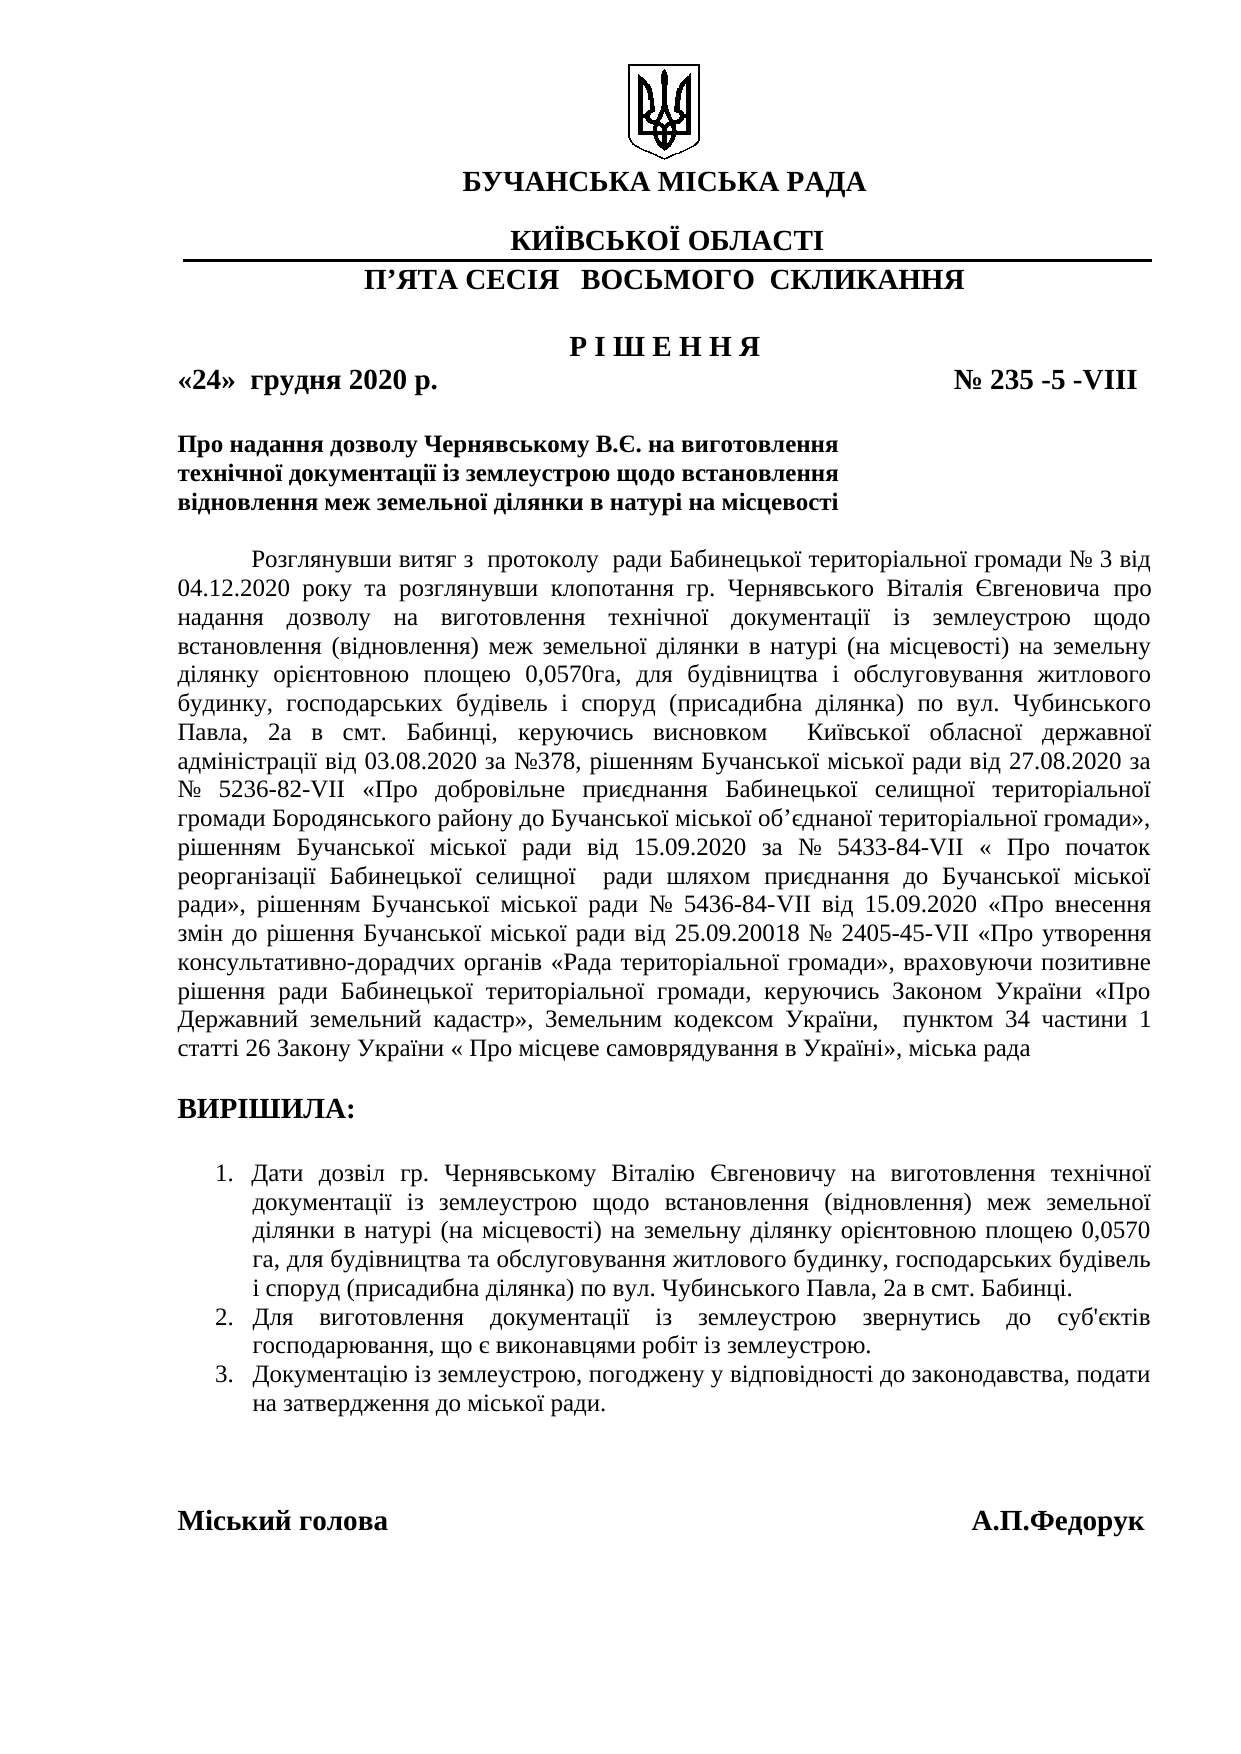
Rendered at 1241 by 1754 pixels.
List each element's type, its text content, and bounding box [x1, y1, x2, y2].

list Для виготовлення документації із землеустрою звернутись до суб'єктів господарювання, що є виконавцями робіт із землеустрою. [215, 1302, 1152, 1359]
text Розглянувши витяг з протоколу ради Бабинецької територіальної громади № 3 від 04.12.2020 року та розглянувши клопотання гр. Чернявського Віталія Євгеновича про надання дозволу на виготовлення технічної документації із землеустрою щодо встановлення (відновлення) меж земельної ділянки в натурі (на місцевості) на земельну ділянку орієнтовною площею 0,0570га, для будівництва і обслуговування житлового будинку, господарських будівель і споруд (присадибна ділянка) по вул. Чубинського Павла, 2а в смт. Бабинці, керуючись висновком Київської обласної державної адміністрації від 03.08.2020 за №378, рішенням Бучанської міської ради від 27.08.2020 за № 5236-82-VІІ «Про добровільне приєднання Бабинецької селищної територіальної громади Бородянського району до Бучанської міської об’єднаної територіальної громади», рішенням Бучанської міської ради від 15.09.2020 за № 5433-84-VІІ « Про початок реорганізації Бабинецької селищної ради шляхом приєднання до Бучанської міської ради», рішенням Бучанської міської ради № 5436-84-VІІ від 15.09.2020 «Про внесення змін до рішення Бучанської міської ради від 25.09.20018 № 2405-45-VІІ «Про утворення консультативно-дорадчих органів «Рада територіальної громади», враховуючи позитивне рішення ради Бабинецької територіальної громади, керуючись Законом України «Про Державний земельний кадастр», Земельним кодексом України, пунктом 34 частини 1 статті 26 Закону України « Про місцеве самоврядування в Україні», міська рада [177, 544, 1152, 1062]
list Документацію із землеустрою, погоджену у відповідності до законодавства, подати на затвердження до міської ради. [215, 1359, 1152, 1417]
text Міський голова А.П.Федорук [177, 1503, 1152, 1536]
text П’ЯТА СЕСІЯ ВОСЬМОГО СКЛИКАННЯ [177, 262, 1152, 295]
text ВИРІШИЛА: [177, 1091, 1152, 1124]
text Про надання дозволу Чернявському В.Є. на виготовлення [177, 429, 1152, 458]
text «24» грудня 2020 р. № 235 -5 -VІІІ [177, 362, 1152, 396]
text БУЧАНСЬКА МІСЬКА РАДА [177, 164, 1152, 197]
text Р І Ш Е Н Н Я [177, 329, 1152, 362]
text технічної документації із землеустрою щодо встановлення [177, 458, 1152, 487]
text КИЇВСЬКОЇ ОБЛАСТІ [183, 223, 1152, 259]
list Дати дозвіл гр. Чернявському Віталію Євгеновичу на виготовлення технічної документації із землеустрою щодо встановлення (відновлення) меж земельної ділянки в натурі (на місцевості) на земельну ділянку орієнтовною площею 0,0570 га, для будівництва та обслуговування житлового будинку, господарських будівель і споруд (присадибна ділянка) по вул. Чубинського Павла, 2а в смт. Бабинці. [215, 1158, 1152, 1302]
text відновлення меж земельної ділянки в натурі на місцевості [177, 487, 1152, 516]
